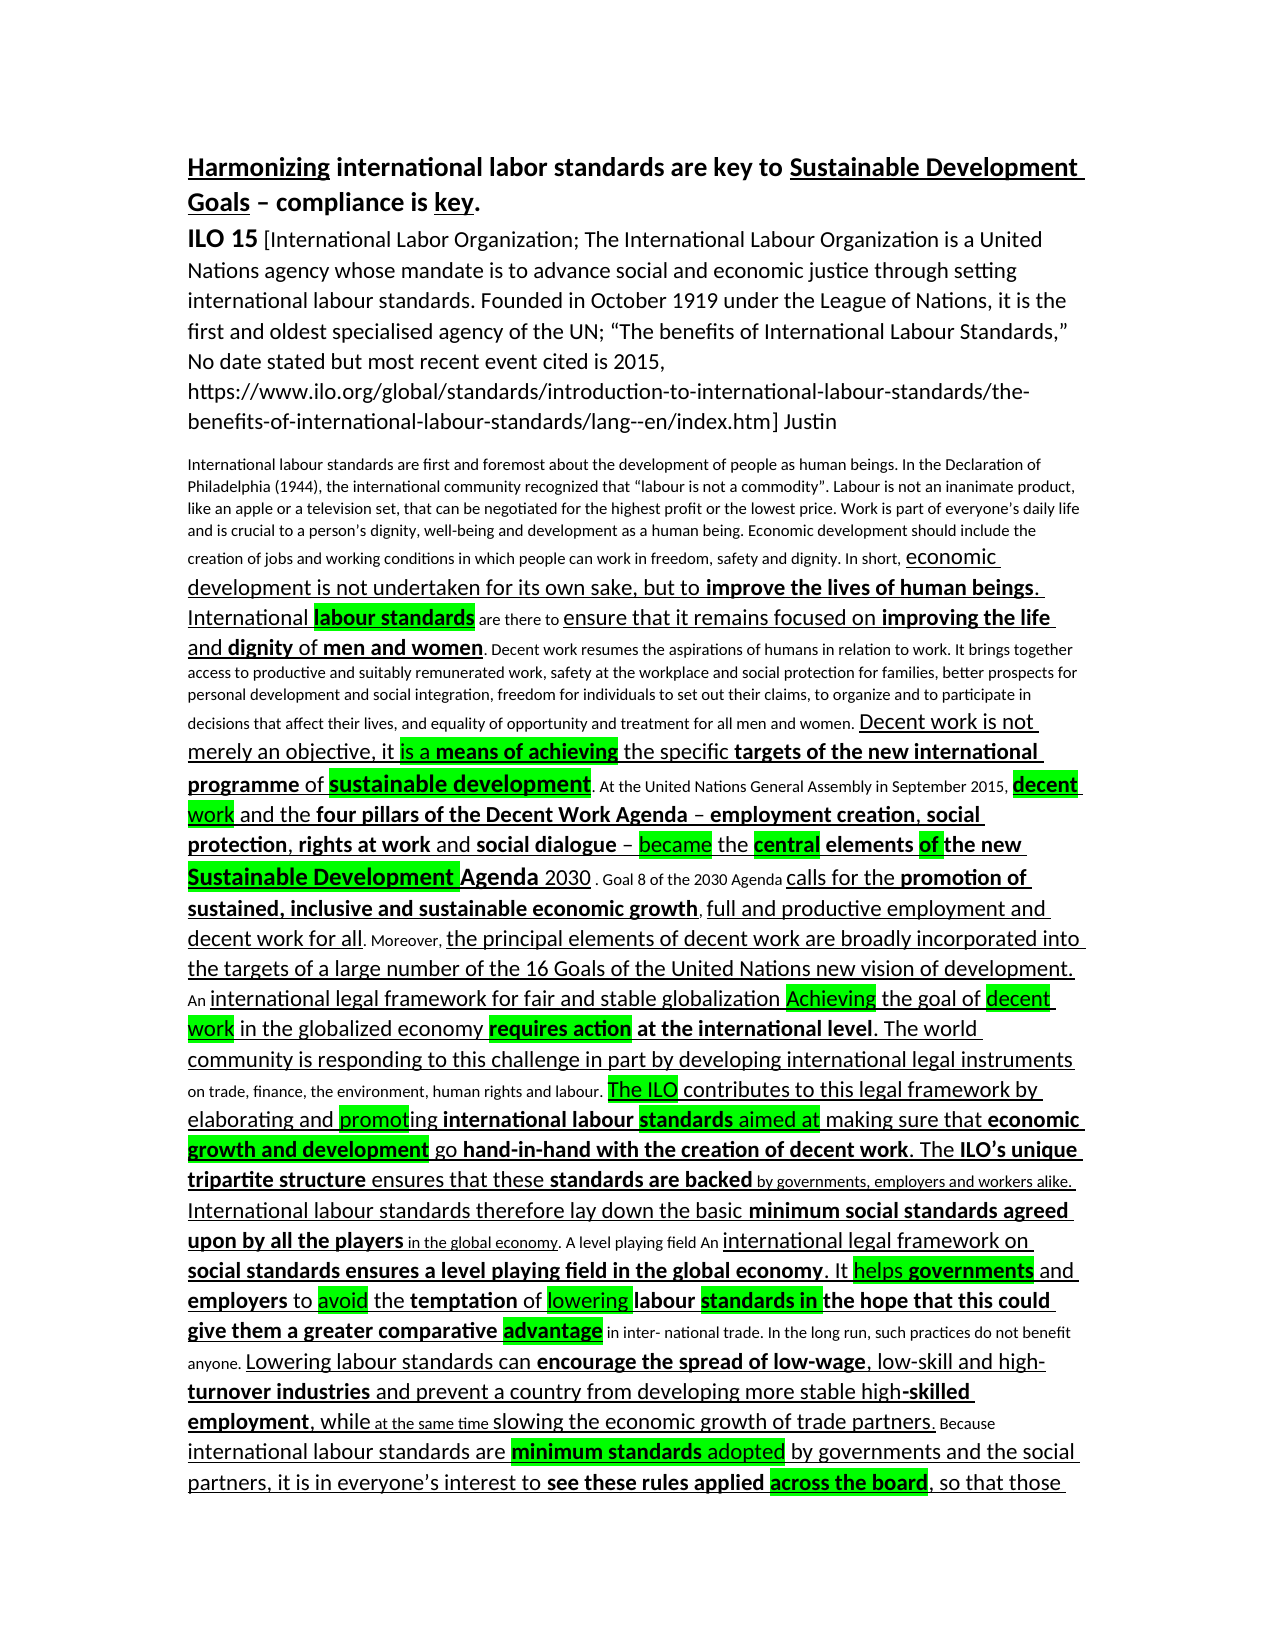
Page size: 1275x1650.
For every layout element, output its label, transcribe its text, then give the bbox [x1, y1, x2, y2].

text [187, 454, 1087, 1496]
text ILO 15 [International Labor Organization; The International Labour Organization is a United Nations agency whose mandate is to advance social and economic justice through setting international labour standards. Founded in October 1919 under the League of Nations, it is the first and oldest specialised agency of the UN; “The benefits of International Labour Standards,” No date stated but most recent event cited is 2015, https://www.ilo.org/global/standards/introduction-to-international-labour-standards/the-benefits-of-international-labour-standards/lang--en/index.htm] Justin [187, 221, 1087, 436]
subtitle Harmonizing international labor standards are key to Sustainable Development Goals – compliance is key. [187, 150, 1087, 219]
